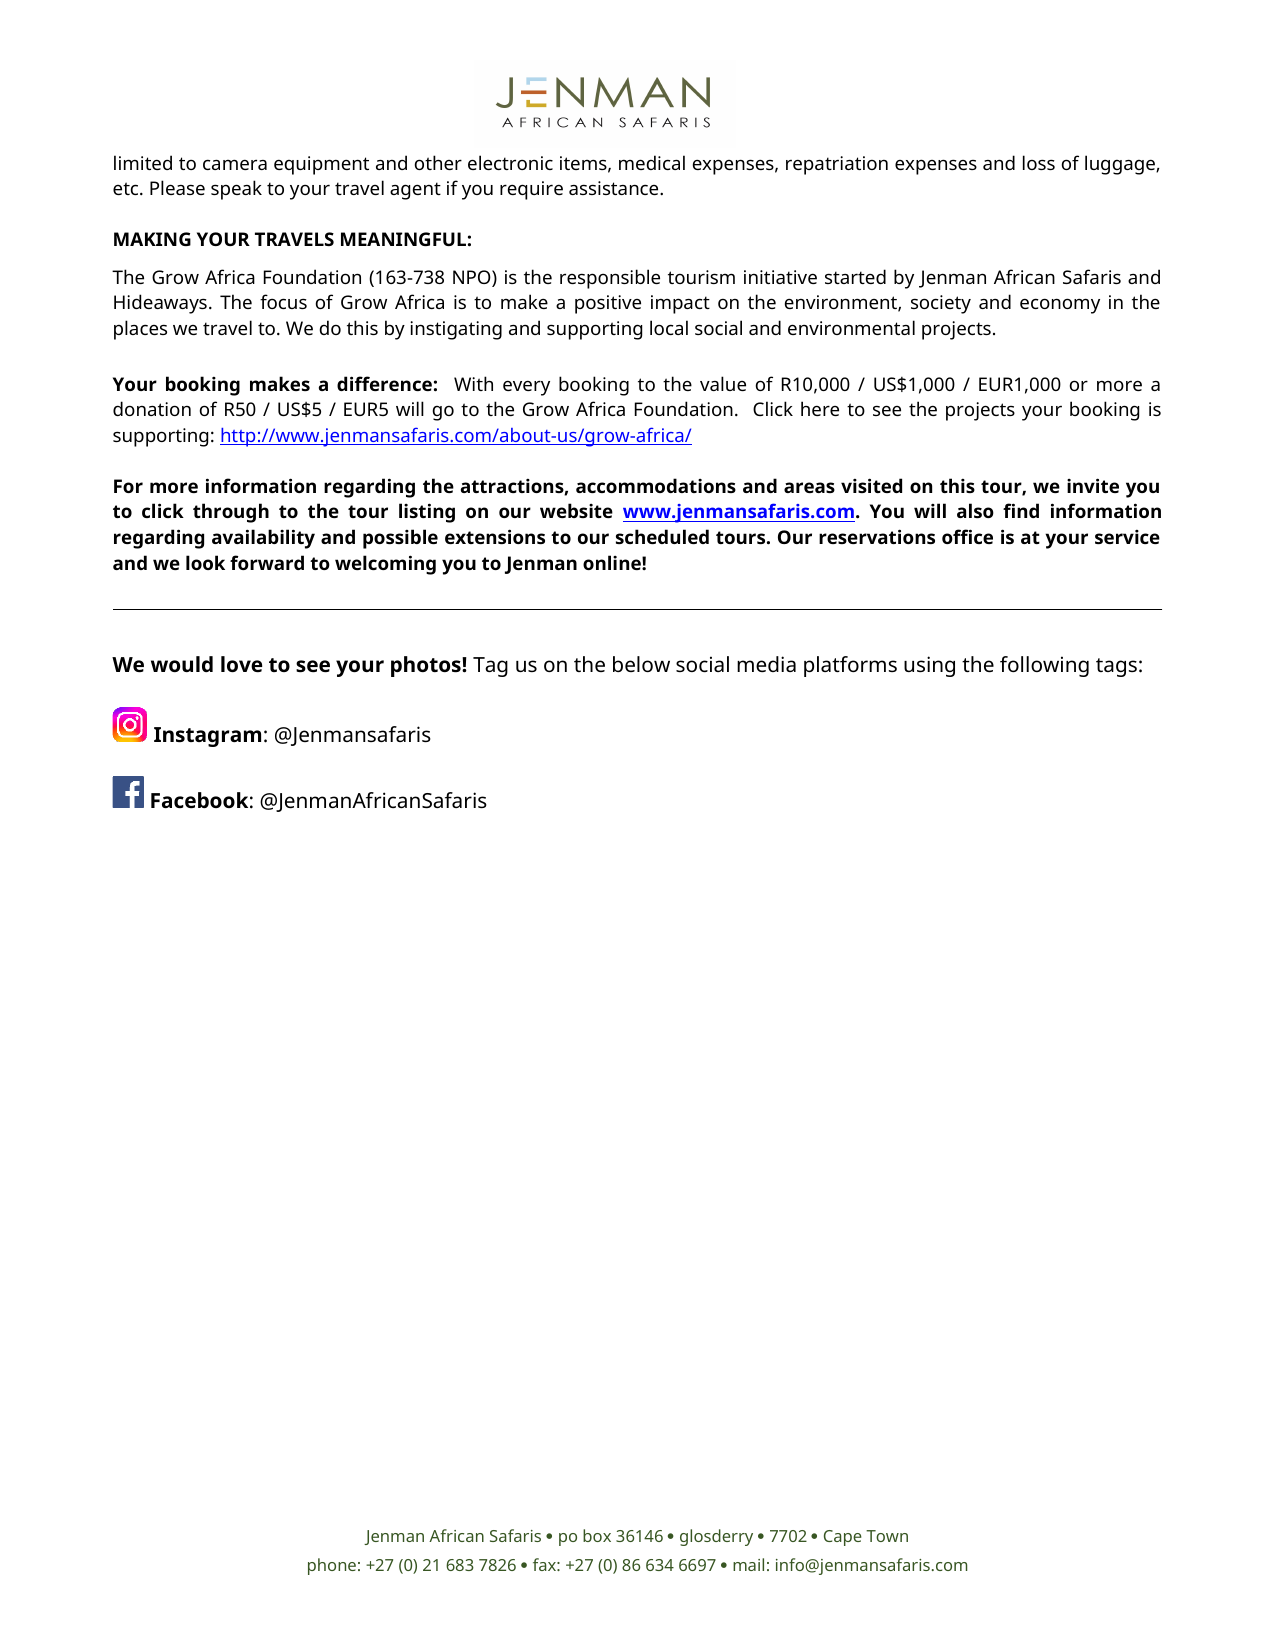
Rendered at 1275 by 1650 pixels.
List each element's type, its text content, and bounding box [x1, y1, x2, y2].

text For more information regarding the attractions, accommodations and areas visited on this tour, we invite you to click through to the tour listing on our website www.jenmansafaris.com. You will also find information regarding availability and possible extensions to our scheduled tours. Our reservations office is at your service and we look forward to welcoming you to Jenman online! [112, 473, 1162, 575]
picture [112, 776, 144, 808]
picture [112, 707, 147, 742]
text Facebook: @JenmanAfricanSafaris [112, 777, 1162, 814]
text Your booking makes a difference: With every booking to the value of R10,000 / US$1,000 / EUR1,000 or more a donation of R50 / US$5 / EUR5 will go to the Grow Africa Foundation. Click here to see the projects your booking is supporting: http://www.jenmansafaris.com/about-us/grow-africa/ [112, 371, 1162, 448]
subtitle MAKING YOUR TRAVELS MEANINGFUL: [112, 226, 1162, 252]
text The Grow Africa Foundation (163-738 NPO) is the responsible tourism initiative started by Jenman African Safaris and Hideaways. The focus of Grow Africa is to make a positive impact on the environment, society and economy in the places we travel to. We do this by instigating and supporting local social and environmental projects. [112, 264, 1162, 341]
text We would love to see your photos! Tag us on the below social media platforms using the following tags: [112, 651, 1162, 679]
text Instagram: @Jenmansafaris [112, 707, 1162, 748]
picture [473, 60, 736, 148]
